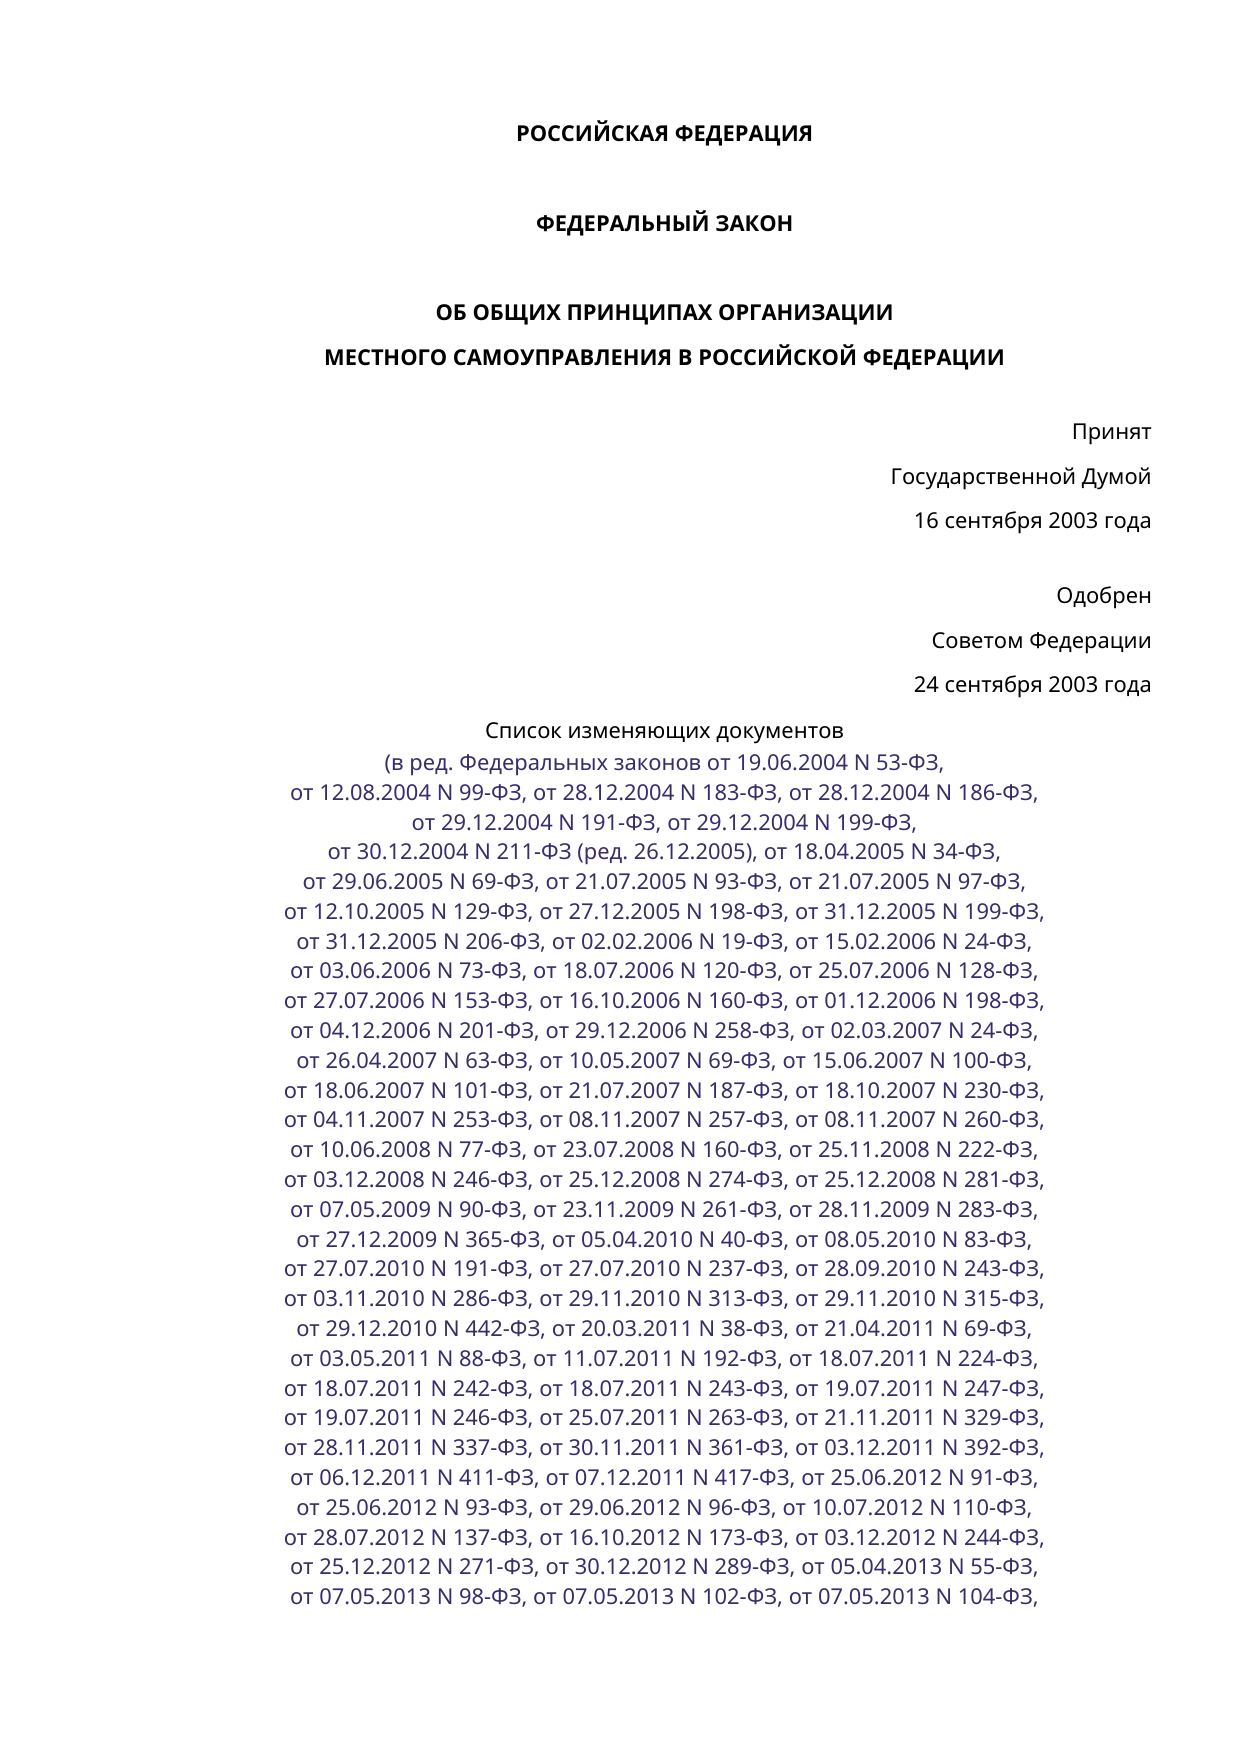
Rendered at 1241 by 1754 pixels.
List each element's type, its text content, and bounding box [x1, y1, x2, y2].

text (в ред. Федеральных законов от 19.06.2004 N 53-ФЗ, [177, 747, 1152, 777]
text от 03.12.2008 N 246-ФЗ, от 25.12.2008 N 274-ФЗ, от 25.12.2008 N 281-ФЗ, [177, 1164, 1152, 1194]
text от 27.12.2009 N 365-ФЗ, от 05.04.2010 N 40-ФЗ, от 08.05.2010 N 83-ФЗ, [177, 1223, 1152, 1253]
text от 03.05.2011 N 88-ФЗ, от 11.07.2011 N 192-ФЗ, от 18.07.2011 N 224-ФЗ, [177, 1343, 1152, 1372]
text от 04.12.2006 N 201-ФЗ, от 29.12.2006 N 258-ФЗ, от 02.03.2007 N 24-ФЗ, [177, 1015, 1152, 1045]
text от 29.12.2004 N 191-ФЗ, от 29.12.2004 N 199-ФЗ, [177, 806, 1152, 836]
text ОБ ОБЩИХ ПРИНЦИПАХ ОРГАНИЗАЦИИ [177, 297, 1152, 327]
text от 28.11.2011 N 337-ФЗ, от 30.11.2011 N 361-ФЗ, от 03.12.2011 N 392-ФЗ, [177, 1432, 1152, 1462]
text от 07.05.2009 N 90-ФЗ, от 23.11.2009 N 261-ФЗ, от 28.11.2009 N 283-ФЗ, [177, 1194, 1152, 1223]
text от 25.06.2012 N 93-ФЗ, от 29.06.2012 N 96-ФЗ, от 10.07.2012 N 110-ФЗ, [177, 1492, 1152, 1521]
text Советом Федерации [177, 624, 1152, 654]
text от 07.05.2013 N 98-ФЗ, от 07.05.2013 N 102-ФЗ, от 07.05.2013 N 104-ФЗ, [177, 1581, 1152, 1611]
text от 27.07.2006 N 153-ФЗ, от 16.10.2006 N 160-ФЗ, от 01.12.2006 N 198-ФЗ, [177, 985, 1152, 1015]
text РОССИЙСКАЯ ФЕДЕРАЦИЯ [177, 118, 1152, 148]
text Одобрен [177, 580, 1152, 610]
text от 04.11.2007 N 253-ФЗ, от 08.11.2007 N 257-ФЗ, от 08.11.2007 N 260-ФЗ, [177, 1104, 1152, 1134]
text от 26.04.2007 N 63-ФЗ, от 10.05.2007 N 69-ФЗ, от 15.06.2007 N 100-ФЗ, [177, 1045, 1152, 1074]
text 24 сентября 2003 года [177, 669, 1152, 699]
text от 10.06.2008 N 77-ФЗ, от 23.07.2008 N 160-ФЗ, от 25.11.2008 N 222-ФЗ, [177, 1134, 1152, 1164]
text от 29.12.2010 N 442-ФЗ, от 20.03.2011 N 38-ФЗ, от 21.04.2011 N 69-ФЗ, [177, 1313, 1152, 1343]
text от 28.07.2012 N 137-ФЗ, от 16.10.2012 N 173-ФЗ, от 03.12.2012 N 244-ФЗ, [177, 1521, 1152, 1551]
text МЕСТНОГО САМОУПРАВЛЕНИЯ В РОССИЙСКОЙ ФЕДЕРАЦИИ [177, 342, 1152, 371]
text от 03.06.2006 N 73-ФЗ, от 18.07.2006 N 120-ФЗ, от 25.07.2006 N 128-ФЗ, [177, 955, 1152, 985]
text от 12.08.2004 N 99-ФЗ, от 28.12.2004 N 183-ФЗ, от 28.12.2004 N 186-ФЗ, [177, 777, 1152, 806]
text от 31.12.2005 N 206-ФЗ, от 02.02.2006 N 19-ФЗ, от 15.02.2006 N 24-ФЗ, [177, 926, 1152, 955]
text Государственной Думой [177, 461, 1152, 491]
table_header Список изменяющих документов [177, 714, 1152, 747]
text от 25.12.2012 N 271-ФЗ, от 30.12.2012 N 289-ФЗ, от 05.04.2013 N 55-ФЗ, [177, 1551, 1152, 1581]
text от 18.07.2011 N 242-ФЗ, от 18.07.2011 N 243-ФЗ, от 19.07.2011 N 247-ФЗ, [177, 1372, 1152, 1402]
text от 27.07.2010 N 191-ФЗ, от 27.07.2010 N 237-ФЗ, от 28.09.2010 N 243-ФЗ, [177, 1253, 1152, 1283]
text от 12.10.2005 N 129-ФЗ, от 27.12.2005 N 198-ФЗ, от 31.12.2005 N 199-ФЗ, [177, 896, 1152, 926]
text Принят [177, 416, 1152, 446]
text от 03.11.2010 N 286-ФЗ, от 29.11.2010 N 313-ФЗ, от 29.11.2010 N 315-ФЗ, [177, 1283, 1152, 1313]
text 16 сентября 2003 года [177, 505, 1152, 535]
text от 19.07.2011 N 246-ФЗ, от 25.07.2011 N 263-ФЗ, от 21.11.2011 N 329-ФЗ, [177, 1402, 1152, 1432]
text от 06.12.2011 N 411-ФЗ, от 07.12.2011 N 417-ФЗ, от 25.06.2012 N 91-ФЗ, [177, 1462, 1152, 1492]
text ФЕДЕРАЛЬНЫЙ ЗАКОН [177, 207, 1152, 237]
text от 30.12.2004 N 211-ФЗ (ред. 26.12.2005), от 18.04.2005 N 34-ФЗ, [177, 836, 1152, 866]
text от 29.06.2005 N 69-ФЗ, от 21.07.2005 N 93-ФЗ, от 21.07.2005 N 97-ФЗ, [177, 866, 1152, 896]
text от 18.06.2007 N 101-ФЗ, от 21.07.2007 N 187-ФЗ, от 18.10.2007 N 230-ФЗ, [177, 1074, 1152, 1104]
